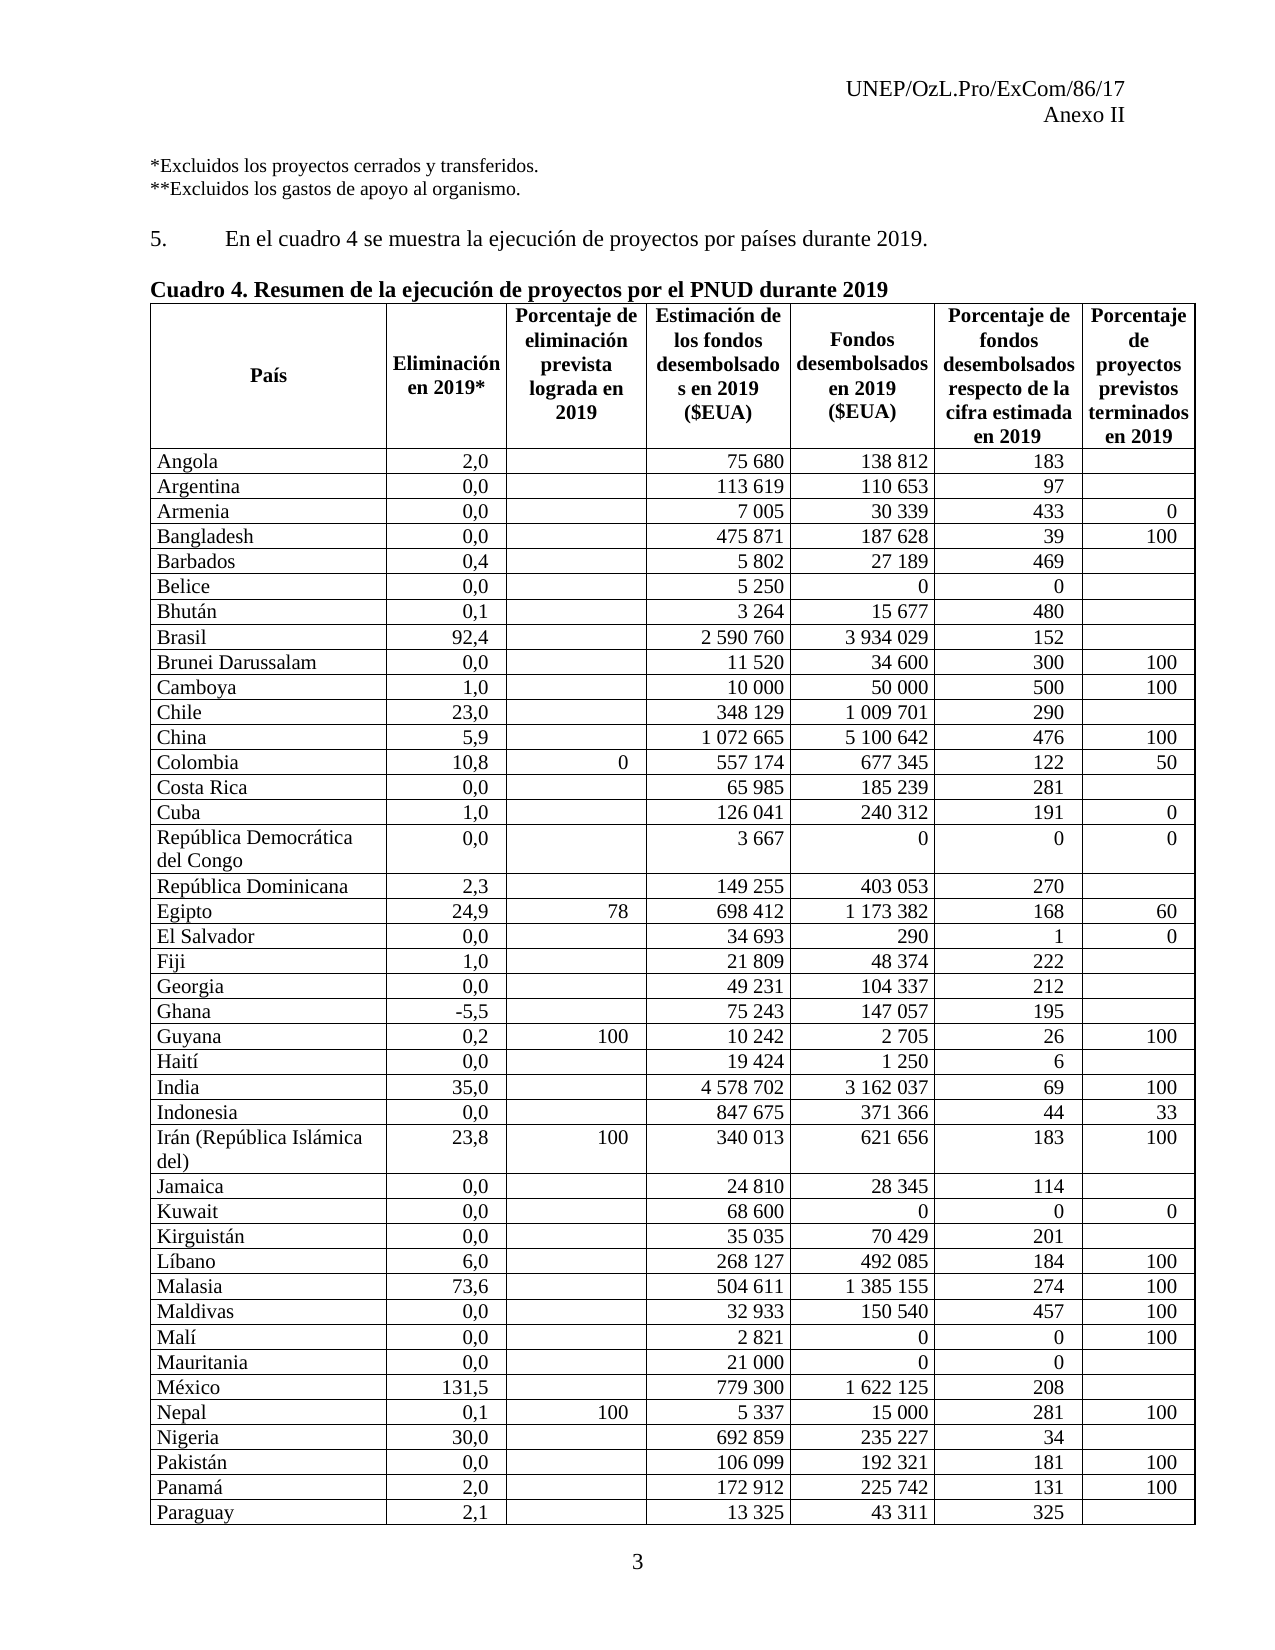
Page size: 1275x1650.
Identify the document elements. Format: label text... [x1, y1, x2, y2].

table_cell 0,0 [387, 924, 506, 948]
table_cell 15 000 [791, 1400, 934, 1424]
table_cell [507, 725, 646, 749]
table_cell Malí [151, 1325, 386, 1349]
table_cell 11 520 [647, 650, 790, 674]
table_cell 212 [935, 974, 1082, 998]
table_cell 100 [1083, 1075, 1194, 1099]
table_cell 0 [935, 1325, 1082, 1349]
table_cell 100 [1083, 1300, 1194, 1323]
table_cell 692 859 [647, 1425, 790, 1449]
table_cell 0,0 [387, 1450, 506, 1474]
table_cell 100 [1083, 1325, 1194, 1349]
table_cell 0 [935, 574, 1082, 598]
table_cell [507, 574, 646, 598]
table_header Porcentaje de proyectos previstos terminados en 2019 [1083, 304, 1194, 448]
table_cell 621 656 [791, 1125, 934, 1173]
table_cell 290 [791, 924, 934, 948]
table_cell 0,4 [387, 549, 506, 573]
table_cell [507, 474, 646, 498]
table_cell 201 [935, 1224, 1082, 1248]
table_cell 113 619 [647, 474, 790, 498]
table_cell 500 [935, 675, 1082, 699]
table_cell [507, 1199, 646, 1223]
table_cell 2,1 [387, 1500, 506, 1524]
table_cell 28 345 [791, 1174, 934, 1198]
table_cell [507, 1075, 646, 1099]
table_cell México [151, 1375, 386, 1399]
table_cell Barbados [151, 549, 386, 573]
table_cell 348 129 [647, 700, 790, 724]
table_cell 110 653 [791, 474, 934, 498]
table_cell 1 385 155 [791, 1274, 934, 1298]
table_cell 100 [1083, 1249, 1194, 1273]
table_cell 3 934 029 [791, 625, 934, 649]
table_cell 34 600 [791, 650, 934, 674]
table_cell República Dominicana [151, 874, 386, 898]
table_cell India [151, 1075, 386, 1099]
table_cell 5,9 [387, 725, 506, 749]
table_cell 0,0 [387, 1100, 506, 1124]
table_cell 504 611 [647, 1274, 790, 1298]
table_cell 126 041 [647, 800, 790, 824]
table_cell [507, 1174, 646, 1198]
table_cell 0 [791, 1325, 934, 1349]
table_cell 3 162 037 [791, 1075, 934, 1099]
table_cell Nepal [151, 1400, 386, 1424]
text **Excluidos los gastos de apoyo al organismo. [150, 177, 1125, 200]
table_cell [1083, 874, 1194, 898]
table_cell Angola [151, 449, 386, 473]
table_cell Colombia [151, 750, 386, 774]
table_cell Georgia [151, 974, 386, 998]
table_cell 35 035 [647, 1224, 790, 1248]
table_cell Indonesia [151, 1100, 386, 1124]
title Cuadro 4. Resumen de la ejecución de proyectos por el PNUD durante 2019 [150, 276, 1125, 302]
table_cell [507, 949, 646, 973]
table_cell [507, 549, 646, 573]
table_cell [507, 1249, 646, 1273]
table_cell 0 [935, 825, 1082, 873]
table_cell 0 [1083, 825, 1194, 873]
table_cell 100 [1083, 524, 1194, 548]
table_cell 0,0 [387, 574, 506, 598]
table_cell 34 693 [647, 924, 790, 948]
table_cell Maldivas [151, 1300, 386, 1323]
table_cell 24 810 [647, 1174, 790, 1198]
table_cell Malasia [151, 1274, 386, 1298]
table_cell 19 424 [647, 1050, 790, 1073]
table_cell 149 255 [647, 874, 790, 898]
table_cell [507, 449, 646, 473]
table_cell [507, 1274, 646, 1298]
table_cell 1 [935, 924, 1082, 948]
table_cell 0,0 [387, 825, 506, 873]
table_cell 50 000 [791, 675, 934, 699]
table_cell 0,0 [387, 1199, 506, 1223]
table_cell 268 127 [647, 1249, 790, 1273]
table_cell 100 [1083, 1400, 1194, 1424]
table_cell Belice [151, 574, 386, 598]
table_cell 1 250 [791, 1050, 934, 1073]
table_cell Armenia [151, 499, 386, 523]
table_cell 114 [935, 1174, 1082, 1198]
table_cell 0,0 [387, 524, 506, 548]
table_cell [1083, 1375, 1194, 1399]
table_cell 240 312 [791, 800, 934, 824]
table_header Eliminación en 2019* [387, 304, 506, 448]
table_cell [507, 874, 646, 898]
table_cell 0,0 [387, 974, 506, 998]
table_cell Guyana [151, 1024, 386, 1048]
table_cell 779 300 [647, 1375, 790, 1399]
table_cell [1083, 449, 1194, 473]
table_cell 192 321 [791, 1450, 934, 1474]
table_cell 0,0 [387, 1325, 506, 1349]
table_cell 122 [935, 750, 1082, 774]
table_cell [1083, 600, 1194, 623]
table_cell 677 345 [791, 750, 934, 774]
table_cell 27 189 [791, 549, 934, 573]
table_cell Bangladesh [151, 524, 386, 548]
table_cell 104 337 [791, 974, 934, 998]
table_cell 68 600 [647, 1199, 790, 1223]
table_cell 475 871 [647, 524, 790, 548]
table_cell Panamá [151, 1475, 386, 1499]
table_cell 847 675 [647, 1100, 790, 1124]
table_cell 100 [507, 1125, 646, 1173]
table_cell 138 812 [791, 449, 934, 473]
table_cell [507, 974, 646, 998]
table_cell 0 [1083, 1199, 1194, 1223]
table_cell 48 374 [791, 949, 934, 973]
table_header Porcentaje de fondos desembolsados respecto de la cifra estimada en 2019 [935, 304, 1082, 448]
table_cell [1083, 1500, 1194, 1524]
table_cell 0,1 [387, 600, 506, 623]
table_cell Cuba [151, 800, 386, 824]
table_cell 0 [1083, 800, 1194, 824]
table_cell 0,0 [387, 775, 506, 799]
table_cell 26 [935, 1024, 1082, 1048]
table_cell [507, 825, 646, 873]
table_cell 5 802 [647, 549, 790, 573]
table_cell 100 [1083, 1024, 1194, 1048]
table_cell 23,8 [387, 1125, 506, 1173]
table_cell Brasil [151, 625, 386, 649]
table_cell 73,6 [387, 1274, 506, 1298]
table_cell 1,0 [387, 949, 506, 973]
table_cell 2,0 [387, 449, 506, 473]
table_cell 1 622 125 [791, 1375, 934, 1399]
table_cell 1,0 [387, 800, 506, 824]
table_cell Jamaica [151, 1174, 386, 1198]
table_cell 0 [1083, 499, 1194, 523]
table_cell 0 [791, 825, 934, 873]
table_cell 371 366 [791, 1100, 934, 1124]
table_cell 49 231 [647, 974, 790, 998]
table_cell 433 [935, 499, 1082, 523]
table_cell 191 [935, 800, 1082, 824]
table_header Fondos desembolsados en 2019 ($EUA) [791, 304, 934, 448]
table_cell 100 [1083, 675, 1194, 699]
table_cell 0,0 [387, 474, 506, 498]
table_cell [507, 600, 646, 623]
table_cell [507, 499, 646, 523]
table_cell [1083, 574, 1194, 598]
table_cell 6,0 [387, 1249, 506, 1273]
table_cell 147 057 [791, 999, 934, 1023]
table_cell 0,0 [387, 1224, 506, 1248]
table_cell [507, 650, 646, 674]
table_cell [1083, 474, 1194, 498]
table_cell [507, 1050, 646, 1073]
table_cell [507, 1375, 646, 1399]
table_cell 100 [1083, 1274, 1194, 1298]
table_cell [507, 1350, 646, 1374]
table_cell 10,8 [387, 750, 506, 774]
table_cell [1083, 700, 1194, 724]
table_cell 172 912 [647, 1475, 790, 1499]
table_cell 0,0 [387, 499, 506, 523]
table_cell 290 [935, 700, 1082, 724]
table_cell [1083, 974, 1194, 998]
table_cell 2 590 760 [647, 625, 790, 649]
table_cell 60 [1083, 899, 1194, 923]
table_cell 274 [935, 1274, 1082, 1298]
table_cell [507, 625, 646, 649]
table_cell 480 [935, 600, 1082, 623]
table_cell [1083, 549, 1194, 573]
table_cell 270 [935, 874, 1082, 898]
table_cell [507, 1224, 646, 1248]
table_cell 225 742 [791, 1475, 934, 1499]
table_cell [507, 1500, 646, 1524]
table_cell 44 [935, 1100, 1082, 1124]
table_cell Haití [151, 1050, 386, 1073]
table_cell 183 [935, 1125, 1082, 1173]
table_cell [1083, 1425, 1194, 1449]
table_cell 185 239 [791, 775, 934, 799]
table_cell 5 337 [647, 1400, 790, 1424]
table_cell 469 [935, 549, 1082, 573]
table_cell 65 985 [647, 775, 790, 799]
table_cell 492 085 [791, 1249, 934, 1273]
table_cell [507, 1450, 646, 1474]
table_cell 70 429 [791, 1224, 934, 1248]
table_cell 0,0 [387, 650, 506, 674]
table_cell República Democrática del Congo [151, 825, 386, 873]
table_cell 23,0 [387, 700, 506, 724]
table_cell [507, 675, 646, 699]
table_cell 75 243 [647, 999, 790, 1023]
table_cell 208 [935, 1375, 1082, 1399]
table_cell 2 821 [647, 1325, 790, 1349]
table_cell 39 [935, 524, 1082, 548]
table_cell 0 [507, 750, 646, 774]
table_cell 187 628 [791, 524, 934, 548]
table_cell 235 227 [791, 1425, 934, 1449]
table_cell 2 705 [791, 1024, 934, 1048]
table_cell 150 540 [791, 1300, 934, 1323]
table_cell [1083, 625, 1194, 649]
table_cell China [151, 725, 386, 749]
table_cell 152 [935, 625, 1082, 649]
table_cell 13 325 [647, 1500, 790, 1524]
table_cell 33 [1083, 1100, 1194, 1124]
table_cell [1083, 1050, 1194, 1073]
table_cell 222 [935, 949, 1082, 973]
table_cell Ghana [151, 999, 386, 1023]
table_cell 281 [935, 1400, 1082, 1424]
table_cell Irán (República Islámica del) [151, 1125, 386, 1173]
table_cell 6 [935, 1050, 1082, 1073]
table_cell Kirguistán [151, 1224, 386, 1248]
table_cell Líbano [151, 1249, 386, 1273]
table_cell [507, 1100, 646, 1124]
table_cell 24,9 [387, 899, 506, 923]
table_cell 1,0 [387, 675, 506, 699]
table_cell 2,0 [387, 1475, 506, 1499]
table_cell 0,0 [387, 1300, 506, 1323]
table_cell 4 578 702 [647, 1075, 790, 1099]
table_cell [507, 924, 646, 948]
table_cell 0 [791, 1350, 934, 1374]
subtitle En el cuadro 4 se muestra la ejecución de proyectos por países durante 2019. [150, 225, 1125, 251]
table_cell 457 [935, 1300, 1082, 1323]
table_cell 181 [935, 1450, 1082, 1474]
table_cell Mauritania [151, 1350, 386, 1374]
table_cell Kuwait [151, 1199, 386, 1223]
table_cell 50 [1083, 750, 1194, 774]
table_cell 69 [935, 1075, 1082, 1099]
table_cell 100 [1083, 1475, 1194, 1499]
table_cell Pakistán [151, 1450, 386, 1474]
table_cell [1083, 775, 1194, 799]
table_cell 5 100 642 [791, 725, 934, 749]
table_cell 131 [935, 1475, 1082, 1499]
table_cell 43 311 [791, 1500, 934, 1524]
table_cell -5,5 [387, 999, 506, 1023]
table_cell [1083, 999, 1194, 1023]
table_cell 34 [935, 1425, 1082, 1449]
table_cell 183 [935, 449, 1082, 473]
table_cell [507, 1425, 646, 1449]
table_cell [1083, 1174, 1194, 1198]
table_cell 195 [935, 999, 1082, 1023]
table_cell 30 339 [791, 499, 934, 523]
table_cell Camboya [151, 675, 386, 699]
table_cell 100 [1083, 650, 1194, 674]
table_cell Egipto [151, 899, 386, 923]
table_cell 476 [935, 725, 1082, 749]
table_cell 0 [791, 574, 934, 598]
table_cell 100 [1083, 1125, 1194, 1173]
table_cell 7 005 [647, 499, 790, 523]
table_cell 97 [935, 474, 1082, 498]
table_cell [507, 1300, 646, 1323]
table_cell 403 053 [791, 874, 934, 898]
table_header Estimación de los fondos desembolsados en 2019 ($EUA) [647, 304, 790, 448]
table_cell 3 264 [647, 600, 790, 623]
table_cell 0,0 [387, 1050, 506, 1073]
table_cell 168 [935, 899, 1082, 923]
table_cell [507, 524, 646, 548]
table_cell 100 [1083, 1450, 1194, 1474]
table_cell 698 412 [647, 899, 790, 923]
table_cell 0 [791, 1199, 934, 1223]
table_cell 2,3 [387, 874, 506, 898]
table_cell Chile [151, 700, 386, 724]
table_cell 5 250 [647, 574, 790, 598]
table_cell 281 [935, 775, 1082, 799]
table_cell 0,0 [387, 1174, 506, 1198]
table_cell Costa Rica [151, 775, 386, 799]
table_cell 340 013 [647, 1125, 790, 1173]
table_cell 106 099 [647, 1450, 790, 1474]
table_cell [507, 700, 646, 724]
table_cell 0 [935, 1199, 1082, 1223]
table_cell Brunei Darussalam [151, 650, 386, 674]
table_cell Nigeria [151, 1425, 386, 1449]
table_cell 32 933 [647, 1300, 790, 1323]
table_cell 1 072 665 [647, 725, 790, 749]
table_cell 100 [507, 1400, 646, 1424]
table_cell 30,0 [387, 1425, 506, 1449]
table_cell 557 174 [647, 750, 790, 774]
table_cell [507, 1325, 646, 1349]
table_cell 78 [507, 899, 646, 923]
table_cell 92,4 [387, 625, 506, 649]
table_cell [1083, 1350, 1194, 1374]
table_cell 3 667 [647, 825, 790, 873]
table_cell 10 000 [647, 675, 790, 699]
table_cell 100 [507, 1024, 646, 1048]
table_cell Bhután [151, 600, 386, 623]
table_cell Argentina [151, 474, 386, 498]
table_cell [507, 999, 646, 1023]
table_header Porcentaje de eliminación prevista lograda en 2019 [507, 304, 646, 448]
table_cell 21 809 [647, 949, 790, 973]
table_header País [151, 304, 386, 448]
table_cell 75 680 [647, 449, 790, 473]
table_cell [507, 1475, 646, 1499]
table_cell El Salvador [151, 924, 386, 948]
table_cell 0 [1083, 924, 1194, 948]
table_cell 184 [935, 1249, 1082, 1273]
table_cell 15 677 [791, 600, 934, 623]
table_cell 131,5 [387, 1375, 506, 1399]
table_cell 35,0 [387, 1075, 506, 1099]
table_cell 100 [1083, 725, 1194, 749]
table_cell [507, 800, 646, 824]
table_cell 10 242 [647, 1024, 790, 1048]
table_cell 0 [935, 1350, 1082, 1374]
table_cell 0,1 [387, 1400, 506, 1424]
table_cell 1 173 382 [791, 899, 934, 923]
table_cell [1083, 949, 1194, 973]
table_cell 0,2 [387, 1024, 506, 1048]
table_cell 325 [935, 1500, 1082, 1524]
table_cell Fiji [151, 949, 386, 973]
text *Excluidos los proyectos cerrados y transferidos. [150, 154, 1125, 177]
table_cell [507, 775, 646, 799]
table_cell 1 009 701 [791, 700, 934, 724]
table_cell [1083, 1224, 1194, 1248]
table_cell 21 000 [647, 1350, 790, 1374]
table_cell 300 [935, 650, 1082, 674]
table_cell 0,0 [387, 1350, 506, 1374]
table_cell Paraguay [151, 1500, 386, 1524]
